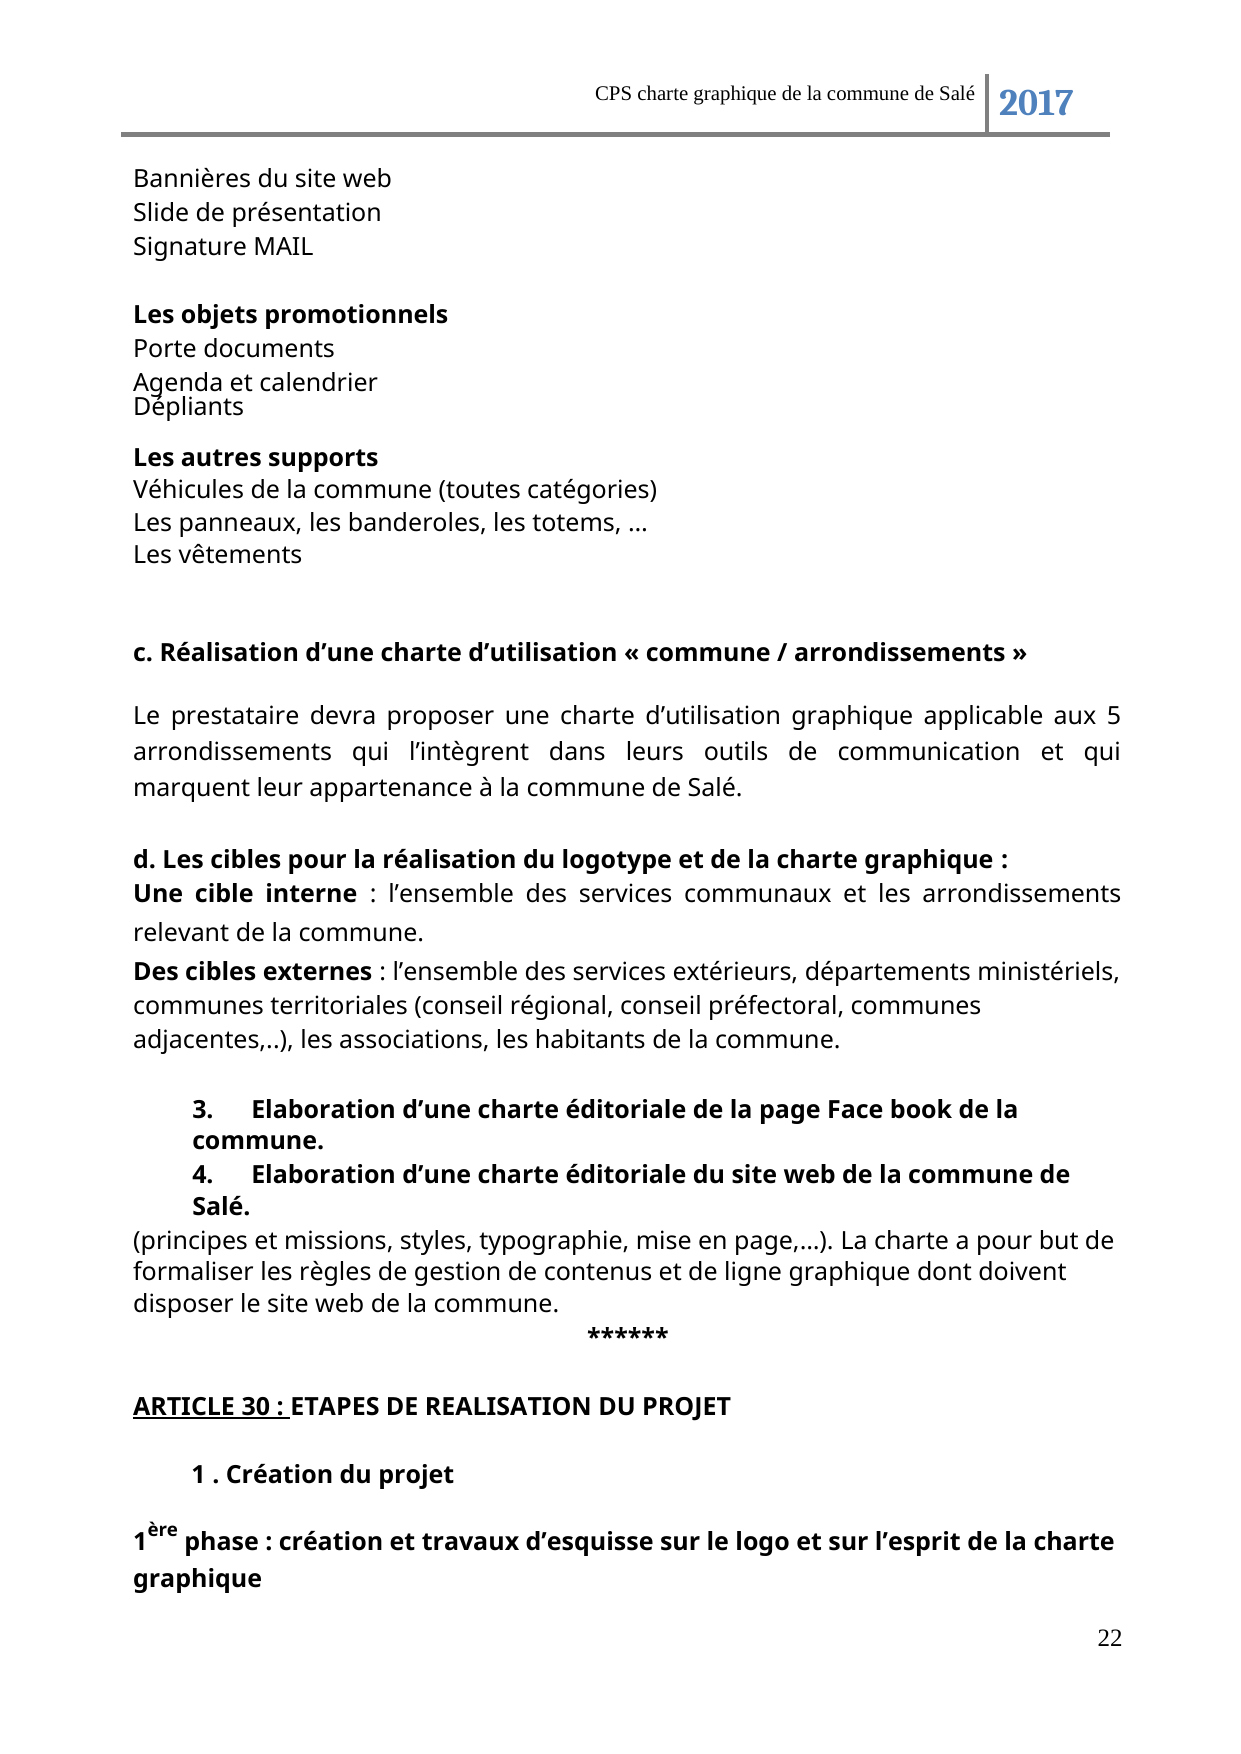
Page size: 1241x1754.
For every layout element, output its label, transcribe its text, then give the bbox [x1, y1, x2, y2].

text Dépliants [133, 399, 1122, 420]
text Une cible interne : l’ensemble des services communaux et les arrondissements relevant de la commune. [133, 876, 1122, 948]
text Les panneaux, les banderoles, les totems, … [133, 505, 1122, 538]
list Elaboration d’une charte éditoriale de la page Face book de la commune. [192, 1093, 1122, 1157]
text d. Les cibles pour la réalisation du logotype et de la charte graphique : [133, 842, 1122, 876]
subtitle Article 30 : ETAPES DE REALISATION DU PROJET [133, 1388, 1122, 1422]
text 1ère phase : création et travaux d’esquisse sur le logo et sur l’esprit de la charte graphique [133, 1516, 1122, 1594]
text (principes et missions, styles, typographie, mise en page,…). La charte a pour but de formaliser les règles de gestion de contenus et de ligne graphique dont doivent disposer le site web de la commune. [133, 1224, 1122, 1320]
text Les autres supports [133, 441, 1122, 473]
text c. Réalisation d’une charte d’utilisation « commune / arrondissements » [133, 634, 1122, 668]
list Elaboration d’une charte éditoriale du site web de la commune de Salé. [192, 1158, 1122, 1222]
text ****** [133, 1320, 1122, 1354]
text Les vêtements [133, 538, 1122, 570]
text Porte documents [133, 331, 1122, 365]
text Bannières du site web [133, 161, 1122, 195]
text 1 . Création du projet [191, 1456, 1122, 1490]
text Des cibles externes : l’ensemble des services extérieurs, départements ministériels, communes territoriales (conseil régional, conseil préfectoral, communes adjacentes,..), les associations, les habitants de la commune. [133, 953, 1122, 1055]
text Les objets promotionnels [133, 297, 1122, 331]
text Véhicules de la commune (toutes catégories) [133, 473, 1122, 505]
text Signature MAIL [133, 229, 1122, 263]
text Agenda et calendrier [133, 365, 1122, 399]
text Le prestataire devra proposer une charte d’utilisation graphique applicable aux 5 arrondissements qui l’intègrent dans leurs outils de communication et qui marquent leur appartenance à la commune de Salé. [133, 698, 1122, 804]
text Slide de présentation [133, 195, 1122, 229]
